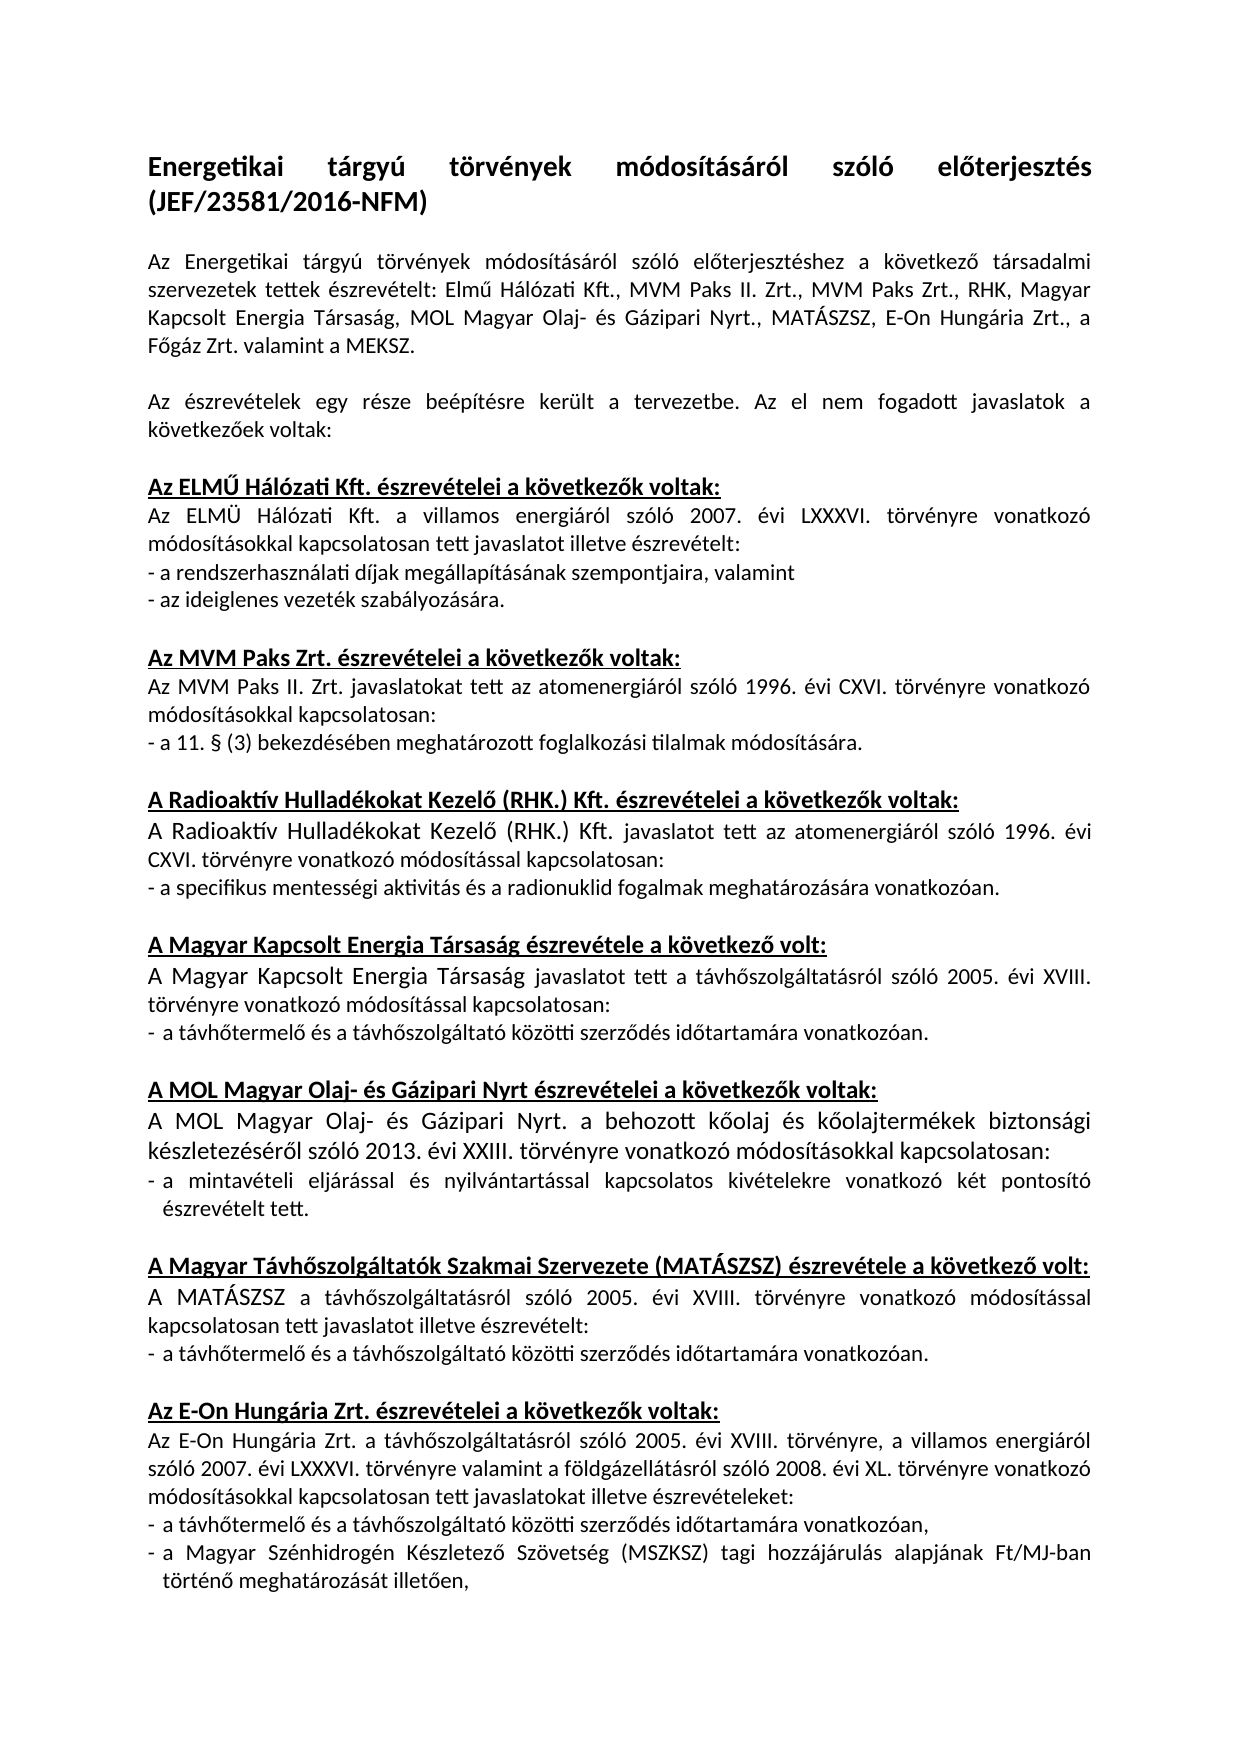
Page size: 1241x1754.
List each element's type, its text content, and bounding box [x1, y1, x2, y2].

text Az E-On Hungária Zrt. a távhőszolgáltatásról szóló 2005. évi XVIII. törvényre, a villamos energiáról szóló 2007. évi LXXXVI. törvényre valamint a földgázellátásról szóló 2008. évi XL. törvényre vonatkozó módosításokkal kapcsolatosan tett javaslatokat illetve észrevételeket: [148, 1426, 1093, 1510]
text Az ELMŰ Hálózati Kft. észrevételei a következők voltak: [148, 471, 1093, 502]
text A MOL Magyar Olaj- és Gázipari Nyrt észrevételei a következők voltak: [148, 1074, 1093, 1105]
text Az észrevételek egy része beépítésre került a tervezetbe. Az el nem fogadott javaslatok a következőek voltak: [148, 387, 1093, 443]
text - az ideiglenes vezeték szabályozására. [148, 586, 1093, 614]
list - a 11. § (3) bekezdésében meghatározott foglalkozási tilalmak módosítására. [148, 728, 1093, 756]
text A Magyar Távhőszolgáltatók Szakmai Szervezete (MATÁSZSZ) észrevétele a következő volt: [148, 1250, 1093, 1281]
text Az E-On Hungária Zrt. észrevételei a következők voltak: [148, 1395, 1093, 1426]
list a távhőtermelő és a távhőszolgáltató közötti szerződés időtartamára vonatkozóan. [148, 1018, 1093, 1046]
text - a rendszerhasználati díjak megállapításának szempontjaira, valamint [148, 558, 1093, 586]
text Az Energetikai tárgyú törvények módosításáról szóló előterjesztéshez a következő társadalmi szervezetek tettek észrevételt: Elmű Hálózati Kft., MVM Paks II. Zrt., MVM Paks Zrt., RHK, Magyar Kapcsolt Energia Társaság, MOL Magyar Olaj- és Gázipari Nyrt., MATÁSZSZ, E-On Hungária Zrt., a Főgáz Zrt. valamint a MEKSZ. [148, 247, 1093, 359]
text A MOL Magyar Olaj- és Gázipari Nyrt. a behozott kőolaj és kőolajtermékek biztonsági készletezéséről szóló 2013. évi XXIII. törvényre vonatkozó módosításokkal kapcsolatosan: [148, 1105, 1093, 1166]
text Az ELMÜ Hálózati Kft. a villamos energiáról szóló 2007. évi LXXXVI. törvényre vonatkozó módosításokkal kapcsolatosan tett javaslatot illetve észrevételt: [148, 502, 1093, 558]
text - a specifikus mentességi aktivitás és a radionuklid fogalmak meghatározására vonatkozóan. [148, 873, 1093, 901]
text A Radioaktív Hulladékokat Kezelő (RHK.) Kft. észrevételei a következők voltak: [148, 784, 1093, 815]
text A MATÁSZSZ a távhőszolgáltatásról szóló 2005. évi XVIII. törvényre vonatkozó módosítással kapcsolatosan tett javaslatot illetve észrevételt: [148, 1281, 1093, 1339]
text A Magyar Kapcsolt Energia Társaság észrevétele a következő volt: [148, 929, 1093, 960]
list a távhőtermelő és a távhőszolgáltató közötti szerződés időtartamára vonatkozóan. [148, 1339, 1093, 1367]
text A Magyar Kapcsolt Energia Társaság javaslatot tett a távhőszolgáltatásról szóló 2005. évi XVIII. törvényre vonatkozó módosítással kapcsolatosan: [148, 960, 1093, 1018]
text Az MVM Paks II. Zrt. javaslatokat tett az atomenergiáról szóló 1996. évi CXVI. törvényre vonatkozó módosításokkal kapcsolatosan: [148, 672, 1093, 728]
text A Radioaktív Hulladékokat Kezelő (RHK.) Kft. javaslatot tett az atomenergiáról szóló 1996. évi CXVI. törvényre vonatkozó módosítással kapcsolatosan: [148, 815, 1093, 873]
list a mintavételi eljárással és nyilvántartással kapcsolatos kivételekre vonatkozó két pontosító észrevételt tett. [148, 1166, 1093, 1222]
text Energetikai tárgyú törvények módosításáról szóló előterjesztés (JEF/23581/2016-NFM) [148, 148, 1093, 219]
text Az MVM Paks Zrt. észrevételei a következők voltak: [148, 642, 1093, 672]
list a Magyar Szénhidrogén Készletező Szövetség (MSZKSZ) tagi hozzájárulás alapjának Ft/MJ-ban történő meghatározását illetően, [148, 1538, 1093, 1594]
list a távhőtermelő és a távhőszolgáltató közötti szerződés időtartamára vonatkozóan, [148, 1510, 1093, 1538]
